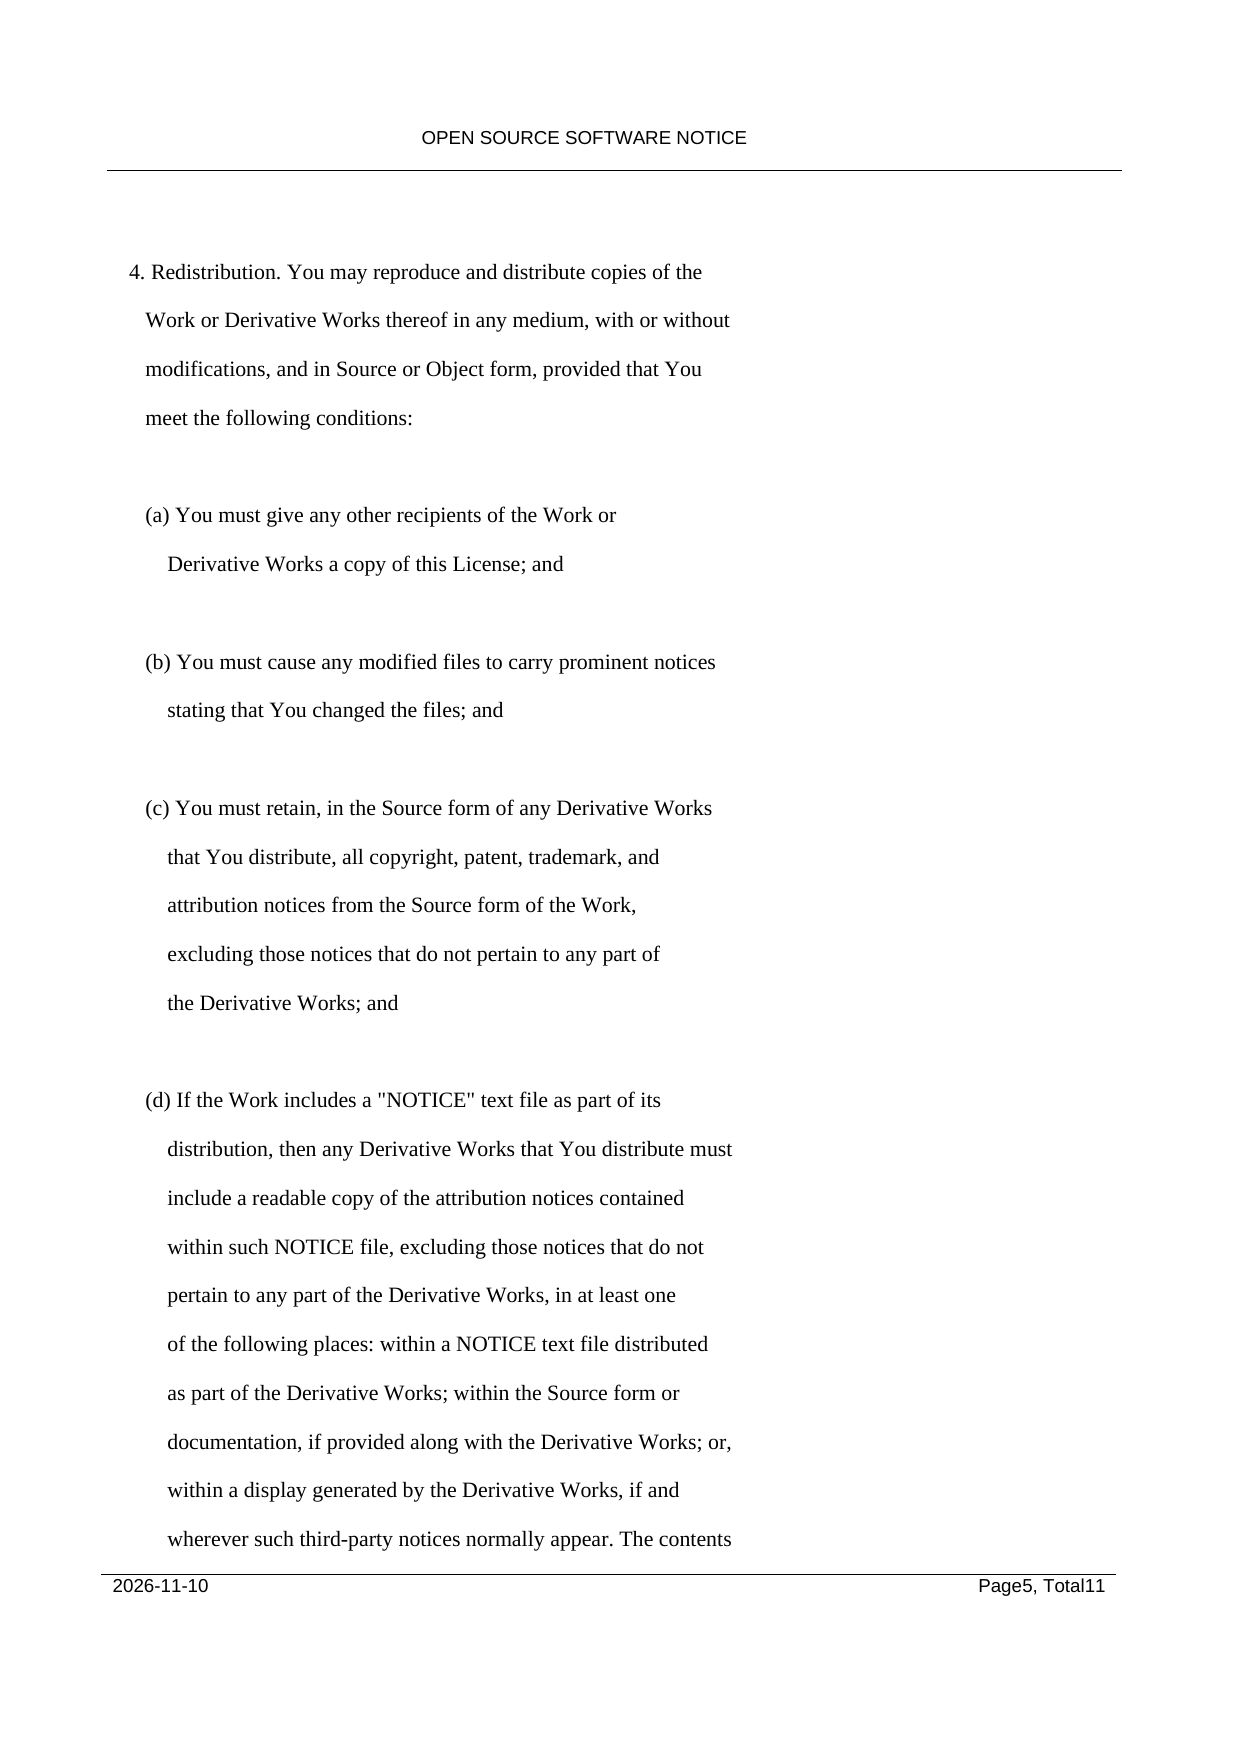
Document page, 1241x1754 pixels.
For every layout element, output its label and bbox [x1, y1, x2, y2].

text [112, 206, 1128, 1555]
